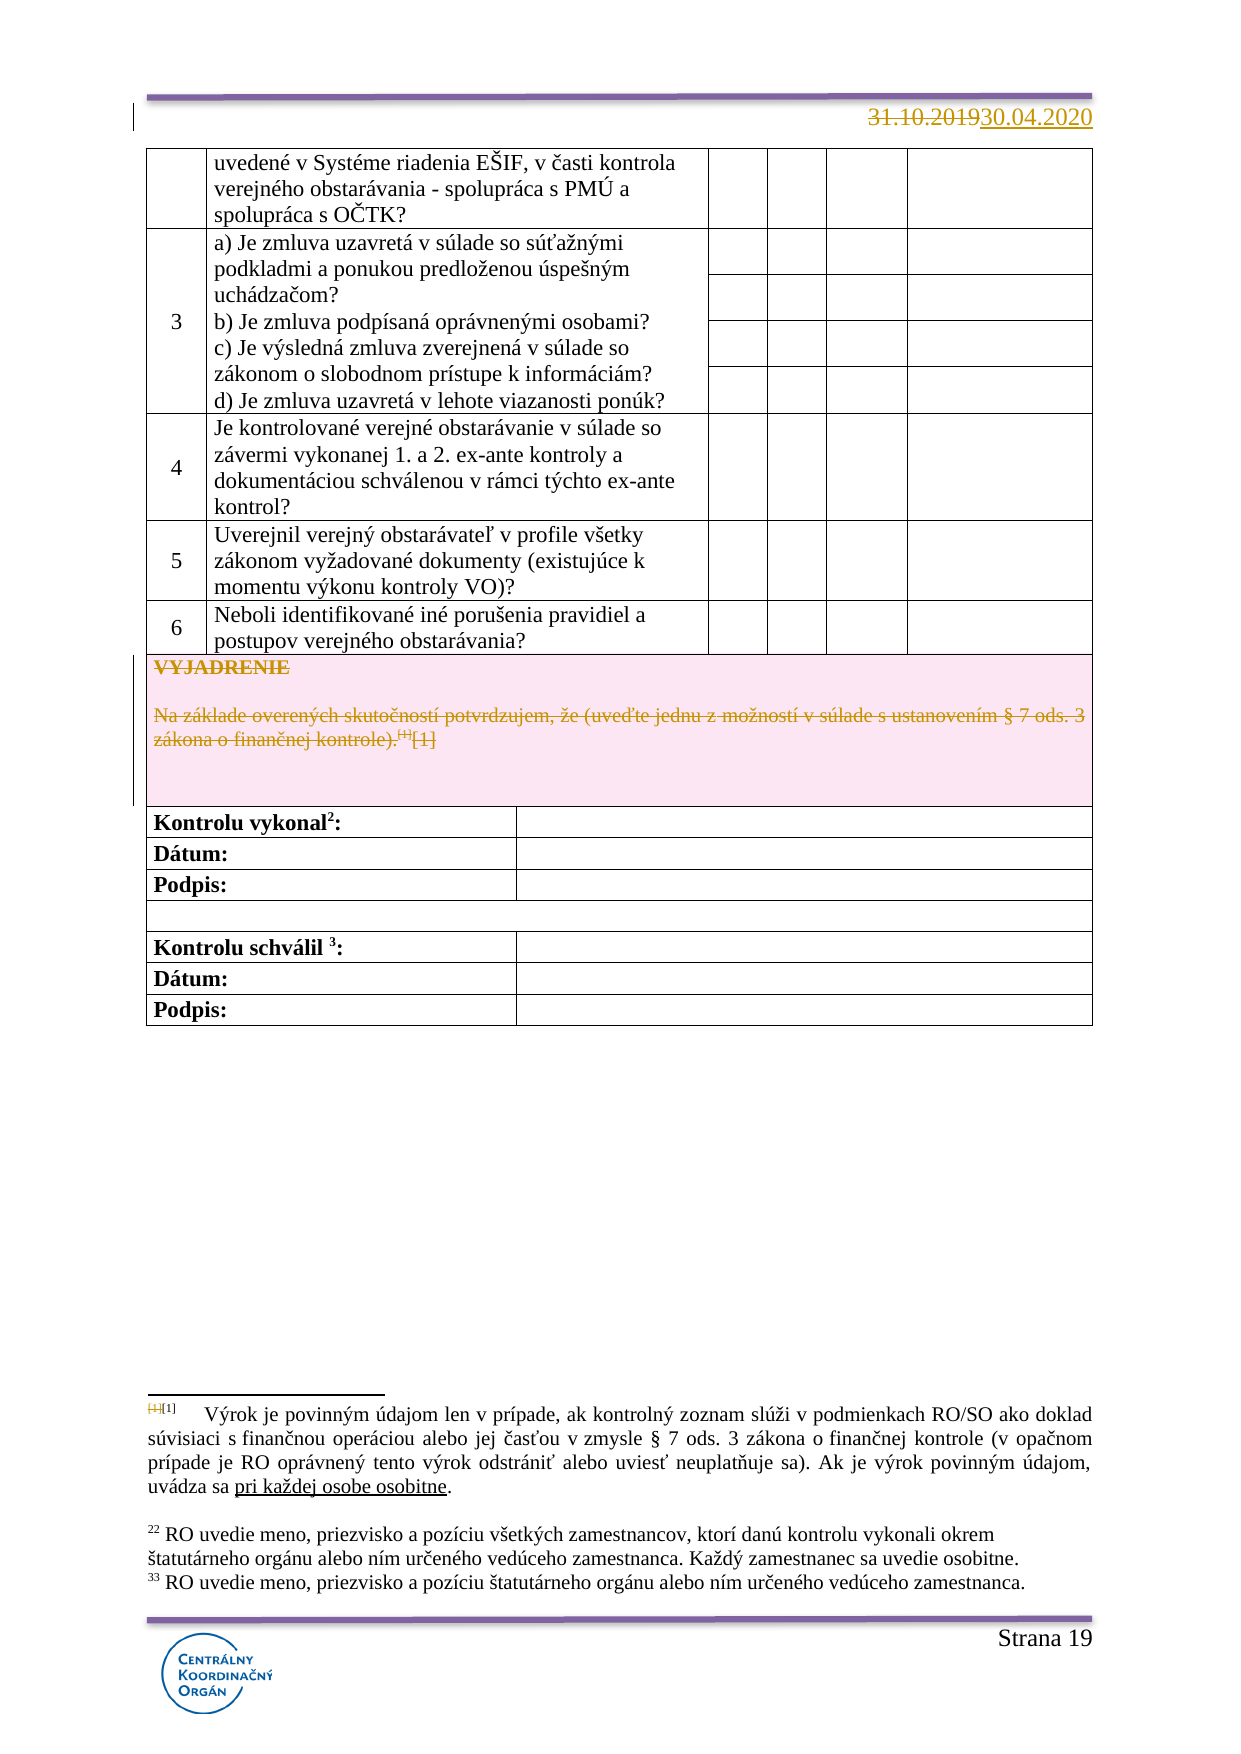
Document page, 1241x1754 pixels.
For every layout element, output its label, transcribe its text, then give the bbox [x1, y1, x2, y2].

table_cell Je kontrolované verejné obstarávanie v súlade so závermi vykonanej 1. a 2. ex-ante kontroly a dokumentáciou schválenou v rámci týchto ex-ante kontrol? [207, 414, 708, 520]
table_cell [768, 275, 826, 320]
table_cell [908, 275, 1092, 320]
table_cell Uverejnil verejný obstarávateľ v profile všetky zákonom vyžadované dokumenty (existujúce k momentu výkonu kontroly VO)? [207, 521, 708, 600]
table_cell [768, 149, 826, 228]
table_cell [827, 321, 907, 366]
table_cell a) Je zmluva uzavretá v súlade so súťažnými podkladmi a ponukou predloženou úspešným uchádzačom? b) Je zmluva podpísaná oprávnenými osobami? c) Je výsledná zmluva zverejnená v súlade so zákonom o slobodnom prístupe k informáciám? d) Je zmluva uzavretá v lehote viazanosti ponúk? [207, 229, 708, 413]
table_cell [517, 963, 1092, 993]
table_cell [709, 275, 767, 320]
table_cell [768, 601, 826, 653]
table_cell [207, 149, 708, 228]
table_cell [908, 367, 1092, 413]
table_cell [768, 321, 826, 366]
table_cell [827, 229, 907, 274]
table_cell [147, 901, 1092, 931]
table_cell Neboli identifikované iné porušenia pravidiel a postupov verejného obstarávania? [207, 601, 708, 653]
table_cell Podpis: [147, 870, 516, 900]
table_cell [908, 601, 1092, 653]
table_cell [709, 414, 767, 520]
table_cell [908, 414, 1092, 520]
table_cell 6 [147, 601, 206, 653]
table_cell [768, 367, 826, 413]
table_cell [908, 149, 1092, 228]
table_cell 5 [147, 521, 206, 600]
table_cell [827, 521, 907, 600]
table_cell [709, 367, 767, 413]
table_cell Kontrolu vykonal2: [147, 807, 516, 837]
table_cell 2 [147, 149, 206, 228]
table_cell [709, 601, 767, 653]
table_cell [827, 149, 907, 228]
table_cell Kontrolu schválil 3: [147, 932, 516, 962]
picture [159, 1631, 272, 1713]
table_cell 3 [147, 229, 206, 413]
table_cell [908, 321, 1092, 366]
table_cell [709, 321, 767, 366]
table_cell Podpis: [147, 995, 516, 1025]
table_cell [517, 995, 1092, 1025]
table_cell [517, 932, 1092, 962]
table_cell [908, 521, 1092, 600]
table_cell [517, 807, 1092, 837]
table_cell [768, 521, 826, 600]
table_cell [709, 521, 767, 600]
table_cell 4 [147, 414, 206, 520]
table_cell [827, 601, 907, 653]
table_cell [768, 229, 826, 274]
table_cell [517, 870, 1092, 900]
table_cell [709, 229, 767, 274]
table_cell [517, 838, 1092, 868]
table_cell [827, 275, 907, 320]
table_cell [827, 414, 907, 520]
table_cell [768, 414, 826, 520]
table_cell Dátum: [147, 838, 516, 868]
table_cell [908, 229, 1092, 274]
table_cell Dátum: [147, 963, 516, 993]
table_cell [709, 149, 767, 228]
table_cell [827, 367, 907, 413]
